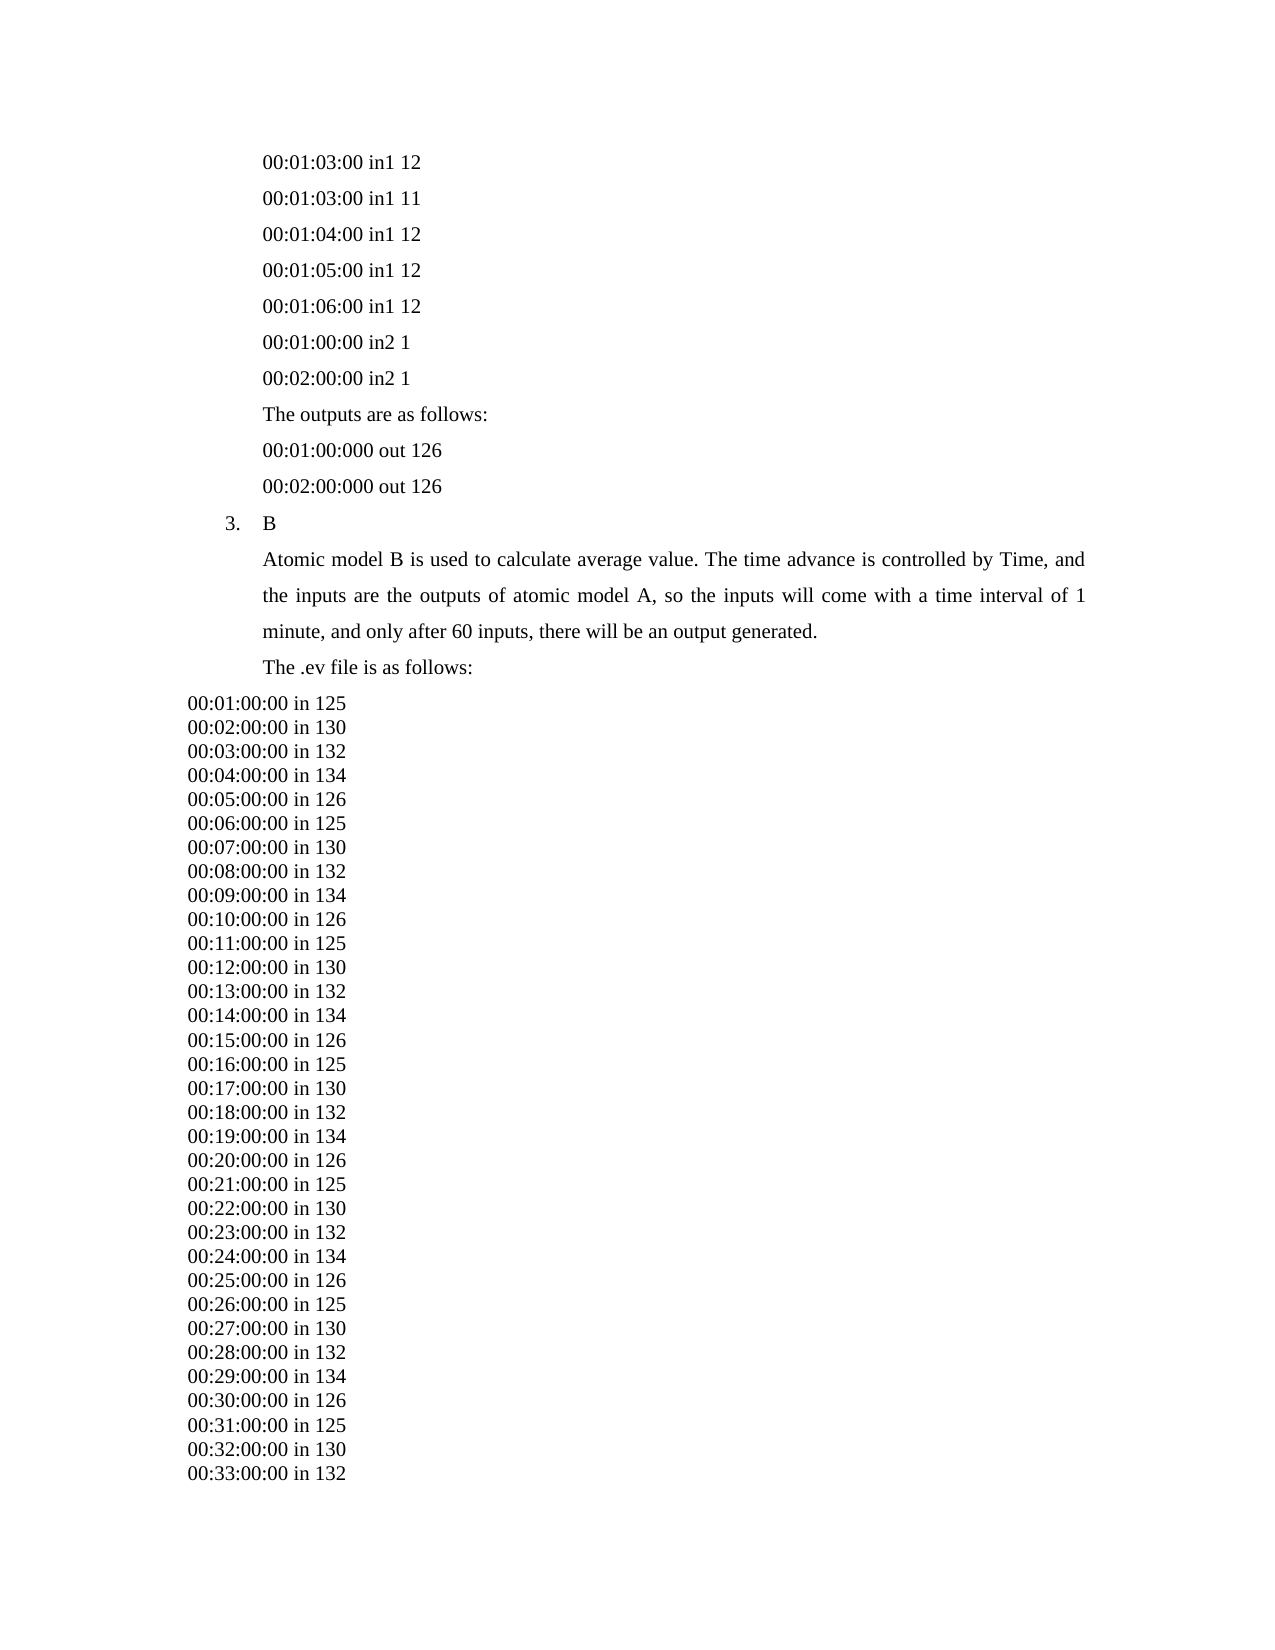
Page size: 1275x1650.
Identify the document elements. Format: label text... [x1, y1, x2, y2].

text 00:16:00:00 in 125 [187, 1052, 1087, 1076]
text 00:22:00:00 in 130 [187, 1196, 1087, 1220]
text 00:09:00:00 in 134 [187, 883, 1087, 907]
text 00:20:00:00 in 126 [187, 1148, 1087, 1172]
text 00:25:00:00 in 126 [187, 1268, 1087, 1292]
text 00:01:05:00 in1 12 [262, 258, 1087, 282]
text 00:15:00:00 in 126 [187, 1027, 1087, 1052]
text 00:33:00:00 in 132 [187, 1461, 1087, 1485]
text 00:21:00:00 in 125 [187, 1172, 1087, 1196]
text 00:24:00:00 in 134 [187, 1244, 1087, 1268]
text 00:11:00:00 in 125 [187, 931, 1087, 955]
text 00:29:00:00 in 134 [187, 1364, 1087, 1388]
text 00:18:00:00 in 132 [187, 1100, 1087, 1124]
text 00:14:00:00 in 134 [187, 1003, 1087, 1027]
text 00:01:06:00 in1 12 [262, 294, 1087, 318]
text 00:01:03:00 in1 11 [262, 186, 1087, 210]
text 00:01:00:00 in 125 [187, 691, 1087, 715]
text 00:28:00:00 in 132 [187, 1340, 1087, 1364]
text 00:01:00:000 out 126 [262, 438, 1087, 462]
text 00:17:00:00 in 130 [187, 1076, 1087, 1100]
text 00:31:00:00 in 125 [187, 1412, 1087, 1437]
text 00:01:00:00 in2 1 [262, 330, 1087, 354]
text Atomic model B is used to calculate average value. The time advance is controlled by Time, and the inputs are the outputs of atomic model A, so the inputs will come with a time interval of 1 minute, and only after 60 inputs, there will be an output generated. [262, 546, 1087, 643]
text 00:05:00:00 in 126 [187, 787, 1087, 811]
text 00:02:00:00 in2 1 [262, 366, 1087, 390]
text 00:30:00:00 in 126 [187, 1388, 1087, 1412]
text 00:26:00:00 in 125 [187, 1292, 1087, 1316]
text 00:19:00:00 in 134 [187, 1124, 1087, 1148]
list B [225, 510, 1087, 534]
text The .ev file is as follows: [262, 654, 1087, 679]
text 00:32:00:00 in 130 [187, 1437, 1087, 1461]
text 00:03:00:00 in 132 [187, 739, 1087, 763]
text 00:02:00:00 in 130 [187, 715, 1087, 739]
text 00:27:00:00 in 130 [187, 1316, 1087, 1340]
text 00:10:00:00 in 126 [187, 907, 1087, 931]
text 00:12:00:00 in 130 [187, 955, 1087, 979]
text 00:07:00:00 in 130 [187, 835, 1087, 859]
text The outputs are as follows: [262, 402, 1087, 426]
text 00:01:03:00 in1 12 [262, 150, 1087, 174]
text 00:06:00:00 in 125 [187, 811, 1087, 835]
text 00:02:00:000 out 126 [262, 474, 1087, 498]
text 00:04:00:00 in 134 [187, 763, 1087, 787]
text 00:23:00:00 in 132 [187, 1220, 1087, 1244]
text 00:13:00:00 in 132 [187, 979, 1087, 1003]
text 00:01:04:00 in1 12 [262, 222, 1087, 246]
text 00:08:00:00 in 132 [187, 859, 1087, 883]
